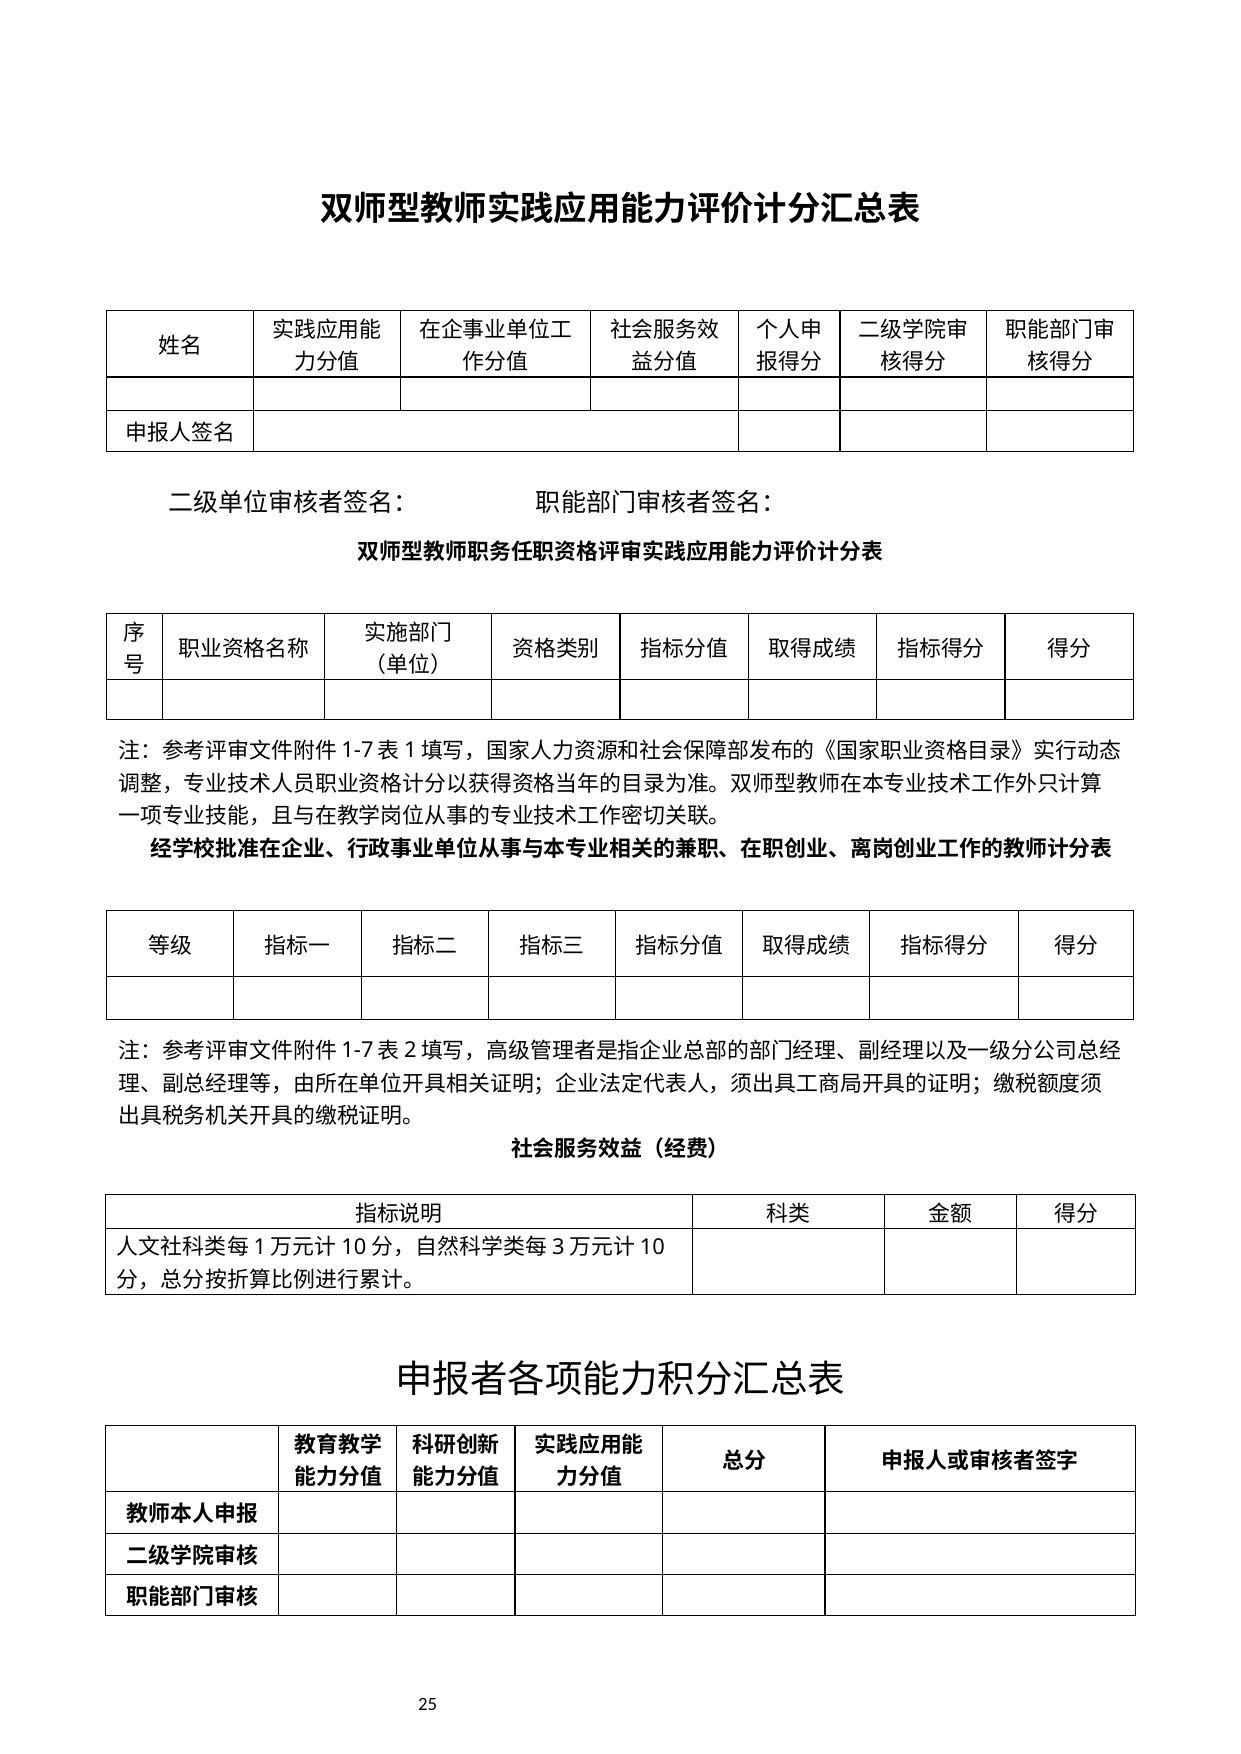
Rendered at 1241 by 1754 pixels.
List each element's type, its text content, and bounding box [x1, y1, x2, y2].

table_cell [739, 378, 839, 410]
table_cell [516, 1575, 662, 1615]
table_header 得分 [1017, 1195, 1135, 1228]
table_cell [663, 1492, 824, 1532]
table_cell [621, 680, 748, 719]
table_cell [397, 1534, 514, 1574]
table_cell 职能部门审核 [106, 1575, 278, 1615]
table_cell [987, 411, 1133, 451]
table_cell [107, 378, 253, 410]
table_cell 人文社科类每1万元计10分，自然科学类每3万元计10分，总分按折算比例进行累计。 [106, 1229, 692, 1294]
table_header 取得成绩 [743, 911, 869, 976]
table_cell [739, 411, 839, 451]
table_header 序号 [107, 614, 162, 679]
text 申报者各项能力积分汇总表 [118, 1344, 1122, 1409]
table_cell [877, 680, 1004, 719]
table_header 金额 [885, 1195, 1016, 1228]
table_cell [107, 680, 162, 719]
table_header 在企事业单位工作分值 [401, 311, 590, 376]
table_cell [397, 1492, 514, 1532]
text 二级单位审核者签名： 职能部门审核者签名： [118, 468, 1122, 533]
table_cell [616, 977, 742, 1019]
table_header 科类 [693, 1195, 884, 1228]
table_header 指标得分 [870, 911, 1018, 976]
table_header 社会服务效益分值 [591, 311, 738, 376]
table_cell [591, 378, 738, 410]
table_header 教育教学能力分值 [279, 1426, 396, 1491]
text 经学校批准在企业、行政事业单位从事与本专业相关的兼职、在职创业、离岗创业工作的教师计分表 [118, 830, 1122, 863]
table_cell [1019, 977, 1133, 1019]
table_cell [826, 1534, 1135, 1574]
table_cell [826, 1575, 1135, 1615]
table_header 等级 [107, 911, 233, 976]
table_cell [516, 1534, 662, 1574]
table_header 申报人或审核者签字 [826, 1426, 1135, 1491]
table_cell [516, 1492, 662, 1532]
table_cell [663, 1534, 824, 1574]
table_cell [163, 680, 324, 719]
table_cell [492, 680, 619, 719]
table_header 实践应用能力分值 [254, 311, 400, 376]
table_header 指标分值 [616, 911, 742, 976]
table_header 指标三 [489, 911, 615, 976]
table_cell [1017, 1229, 1135, 1294]
table_cell [1006, 680, 1133, 719]
table_header 二级学院审核得分 [841, 311, 986, 376]
text 注：参考评审文件附件1-7表2填写，高级管理者是指企业总部的部门经理、副经理以及一级分公司总经理、副总经理等，由所在单位开具相关证明；企业法定代表人，须出具工商局开具的证明；缴税额度须出具税务机关开具的缴税证明。 [118, 1033, 1122, 1130]
table_cell [401, 378, 590, 410]
table_header 职能部门审核得分 [987, 311, 1133, 376]
text 注：参考评审文件附件1-7表1填写，国家人力资源和社会保障部发布的《国家职业资格目录》实行动态调整，专业技术人员职业资格计分以获得资格当年的目录为准。双师型教师在本专业技术工作外只计算一项专业技能，且与在教学岗位从事的专业技术工作密切关联。 [118, 733, 1122, 830]
table_cell 申报人签名 [107, 411, 253, 451]
text 双师型教师职务任职资格评审实践应用能力评价计分表 [118, 533, 1122, 566]
table_cell [254, 411, 738, 451]
table_header 实践应用能力分值 [516, 1426, 662, 1491]
table_header 指标分值 [621, 614, 748, 679]
table_cell 二级学院审核 [106, 1534, 278, 1574]
table_cell [279, 1492, 396, 1532]
table_cell [489, 977, 615, 1019]
table_header 姓名 [107, 311, 253, 376]
table_cell [107, 977, 233, 1019]
table_header 实施部门 （单位） [325, 614, 491, 679]
table_cell [870, 977, 1018, 1019]
table_cell [254, 378, 400, 410]
table_cell [826, 1492, 1135, 1532]
table_header 指标二 [362, 911, 488, 976]
table_header 指标一 [234, 911, 361, 976]
table_cell [279, 1575, 396, 1615]
table_header 个人申报得分 [739, 311, 839, 376]
table_cell [885, 1229, 1016, 1294]
table_cell [234, 977, 361, 1019]
table_cell [397, 1575, 514, 1615]
table_cell [749, 680, 876, 719]
table_cell [987, 378, 1133, 410]
table_header 资格类别 [492, 614, 619, 679]
table_header 科研创新能力分值 [397, 1426, 514, 1491]
text 社会服务效益（经费） [118, 1130, 1122, 1163]
table_cell [693, 1229, 884, 1294]
table_header 职业资格名称 [163, 614, 324, 679]
table_cell [663, 1575, 824, 1615]
table_cell [362, 977, 488, 1019]
table_cell [841, 378, 986, 410]
table_cell [325, 680, 491, 719]
table_header 指标得分 [877, 614, 1004, 679]
table_header 得分 [1019, 911, 1133, 976]
table_header 取得成绩 [749, 614, 876, 679]
table_cell [743, 977, 869, 1019]
table_cell 教师本人申报 [106, 1492, 278, 1532]
table_header 指标说明 [106, 1195, 692, 1228]
table_header [106, 1426, 278, 1491]
table_cell [841, 411, 986, 451]
text 双师型教师实践应用能力评价计分汇总表 [118, 173, 1122, 238]
table_header 得分 [1006, 614, 1133, 679]
table_header 总分 [663, 1426, 824, 1491]
table_cell [279, 1534, 396, 1574]
